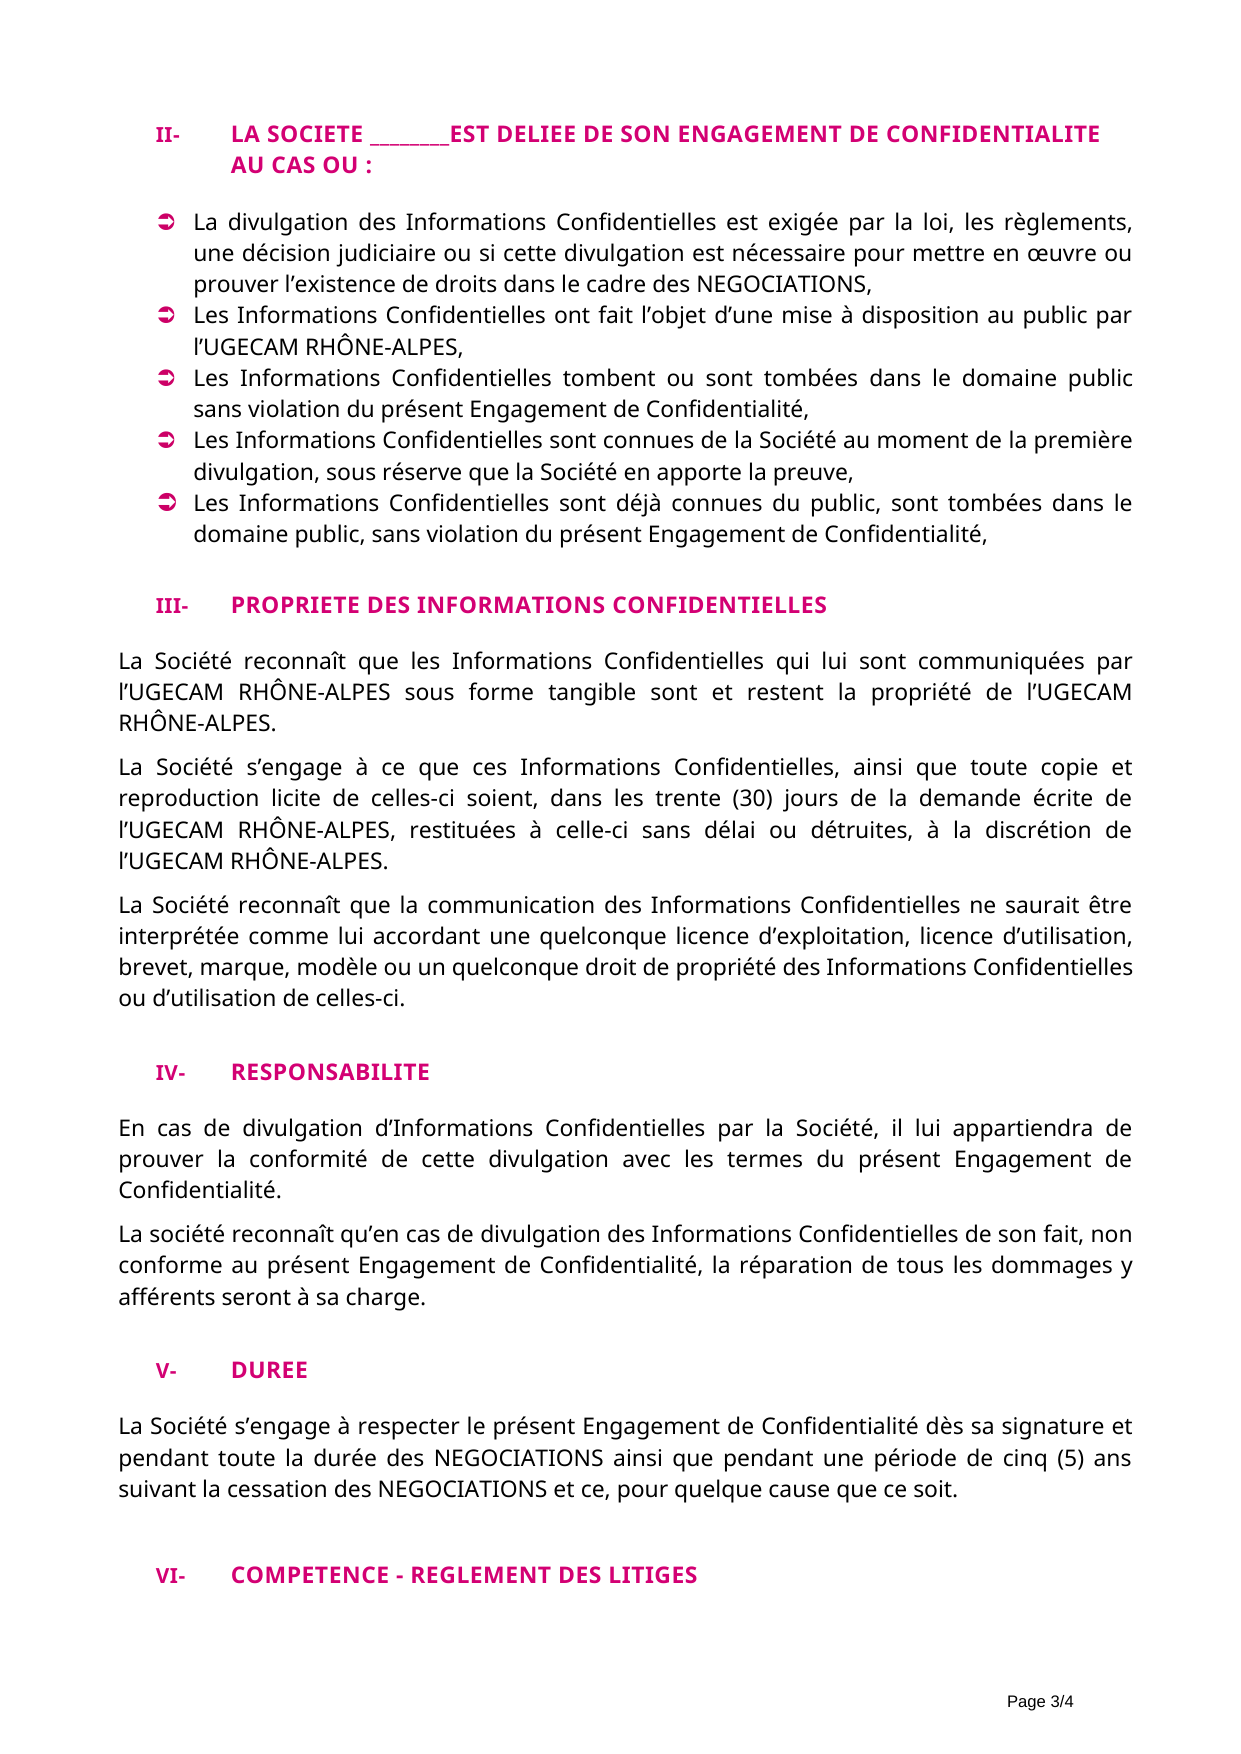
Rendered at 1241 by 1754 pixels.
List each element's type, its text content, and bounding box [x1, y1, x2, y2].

list PROPRIETE DES INFORMATIONS CONFIDENTIELLES [156, 588, 1134, 620]
text La Société reconnaît que la communication des Informations Confidentielles ne saurait être interprétée comme lui accordant une quelconque licence d’exploitation, licence d’utilisation, brevet, marque, modèle ou un quelconque droit de propriété des Informations Confidentielles ou d’utilisation de celles-ci. [118, 888, 1134, 1013]
text La société reconnaît qu’en cas de divulgation des Informations Confidentielles de son fait, non conforme au présent Engagement de Confidentialité, la réparation de tous les dommages y afférents seront à sa charge. [118, 1218, 1134, 1312]
text La Société reconnaît que les Informations Confidentielles qui lui sont communiquées par l’UGECAM RHÔNE-ALPES sous forme tangible sont et restent la propriété de l’UGECAM RHÔNE-ALPES. [118, 645, 1134, 738]
list COMPETENCE - REGLEMENT DES LITIGES [156, 1558, 1134, 1590]
list LA SOCIETE ________EST DELIEE DE SON ENGAGEMENT DE CONFIDENTIALITE AU CAS OU : [156, 118, 1134, 181]
text La Société s’engage à ce que ces Informations Confidentielles, ainsi que toute copie et reproduction licite de celles-ci soient, dans les trente (30) jours de la demande écrite de l’UGECAM RHÔNE-ALPES, restituées à celle-ci sans délai ou détruites, à la discrétion de l’UGECAM RHÔNE-ALPES. [118, 751, 1134, 876]
list RESPONSABILITE [156, 1056, 1134, 1087]
list Les Informations Confidentielles sont déjà connues du public, sont tombées dans le domaine public, sans violation du présent Engagement de Confidentialité, [156, 487, 1134, 549]
list DUREE [156, 1354, 1134, 1385]
text En cas de divulgation d’Informations Confidentielles par la Société, il lui appartiendra de prouver la conformité de cette divulgation avec les termes du présent Engagement de Confidentialité. [118, 1112, 1134, 1206]
list Les Informations Confidentielles sont connues de la Société au moment de la première divulgation, sous réserve que la Société en apporte la preuve, [156, 424, 1134, 487]
list La divulgation des Informations Confidentielles est exigée par la loi, les règlements, une décision judiciaire ou si cette divulgation est nécessaire pour mettre en œuvre ou prouver l’existence de droits dans le cadre des NEGOCIATIONS, [156, 206, 1134, 299]
list Les Informations Confidentielles ont fait l’objet d’une mise à disposition au public par l’UGECAM RHÔNE-ALPES, [156, 299, 1134, 362]
text La Société s’engage à respecter le présent Engagement de Confidentialité dès sa signature et pendant toute la durée des NEGOCIATIONS ainsi que pendant une période de cinq (5) ans suivant la cessation des NEGOCIATIONS et ce, pour quelque cause que ce soit. [118, 1410, 1134, 1504]
list Les Informations Confidentielles tombent ou sont tombées dans le domaine public sans violation du présent Engagement de Confidentialité, [156, 362, 1134, 424]
